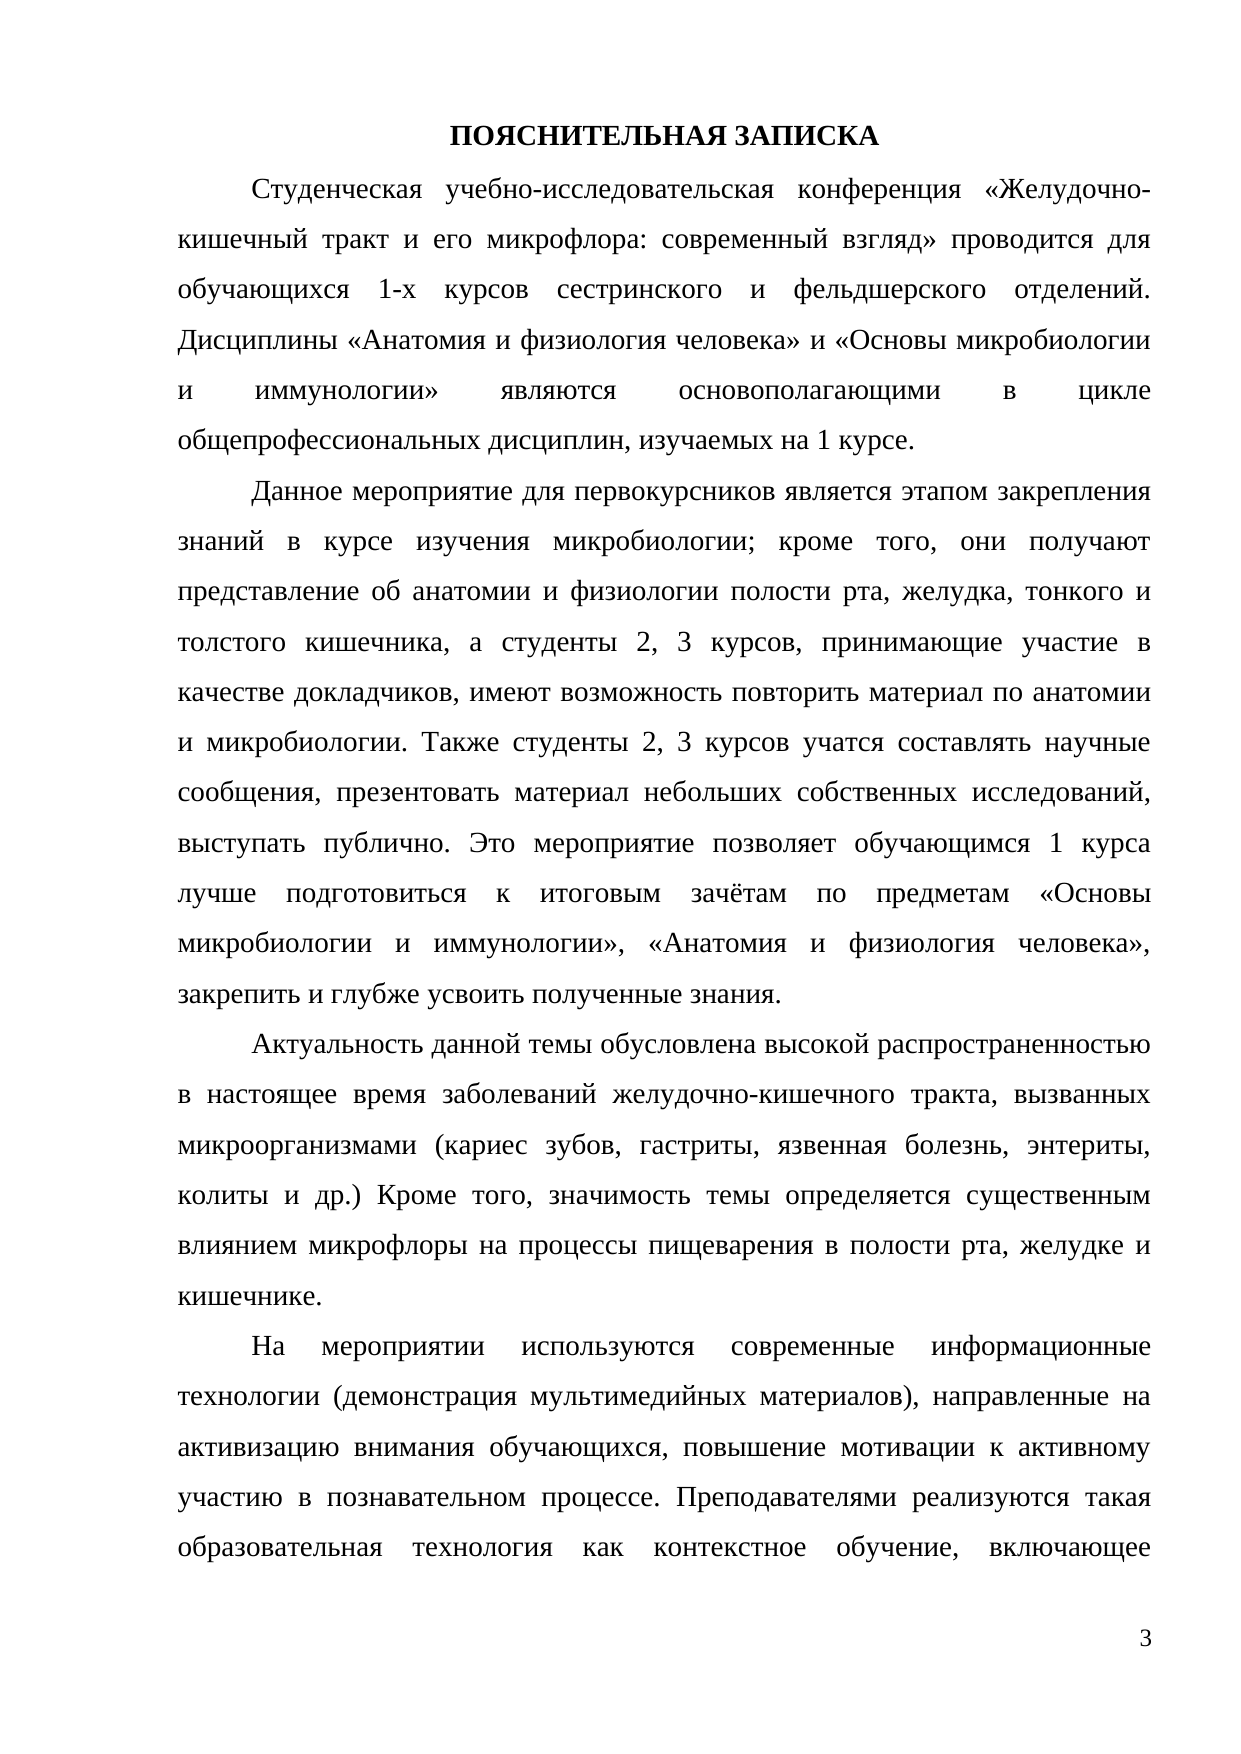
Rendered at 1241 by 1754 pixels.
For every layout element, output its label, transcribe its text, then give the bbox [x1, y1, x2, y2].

text Актуальность данной темы обусловлена высокой распространенностью в настоящее время заболеваний желудочно-кишечного тракта, вызванных микроорганизмами (кариес зубов, гастриты, язвенная болезнь, энтериты, колиты и др.) Кроме того, значимость темы определяется существенным влиянием микрофлоры на процессы пищеварения в полости рта, желудке и кишечнике. [177, 1026, 1152, 1311]
text ПОЯСНИТЕЛЬНАЯ ЗАПИСКА [177, 118, 1152, 152]
text Студенческая учебно-исследовательская конференция «Желудочно-кишечный тракт и его микрофлора: современный взгляд» проводится для обучающихся 1-х курсов сестринского и фельдшерского отделений. Дисциплины «Анатомия и физиология человека» и «Основы микробиологии и иммунологии» являются основополагающими в цикле общепрофессиональных дисциплин, изучаемых на 1 курсе. [177, 171, 1152, 456]
text Данное мероприятие для первокурсников является этапом закрепления знаний в курсе изучения микробиологии; кроме того, они получают представление об анатомии и физиологии полости рта, желудка, тонкого и толстого кишечника, а студенты 2, 3 курсов, принимающие участие в качестве докладчиков, имеют возможность повторить материал по анатомии и микробиологии. Также студенты 2, 3 курсов учатся составлять научные сообщения, презентовать материал небольших собственных исследований, выступать публично. Это мероприятие позволяет обучающимся 1 курса лучше подготовиться к итоговым зачётам по предметам «Основы микробиологии и иммунологии», «Анатомия и физиология человека», закрепить и глубже усвоить полученные знания. [177, 473, 1152, 1009]
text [177, 1328, 1152, 1563]
